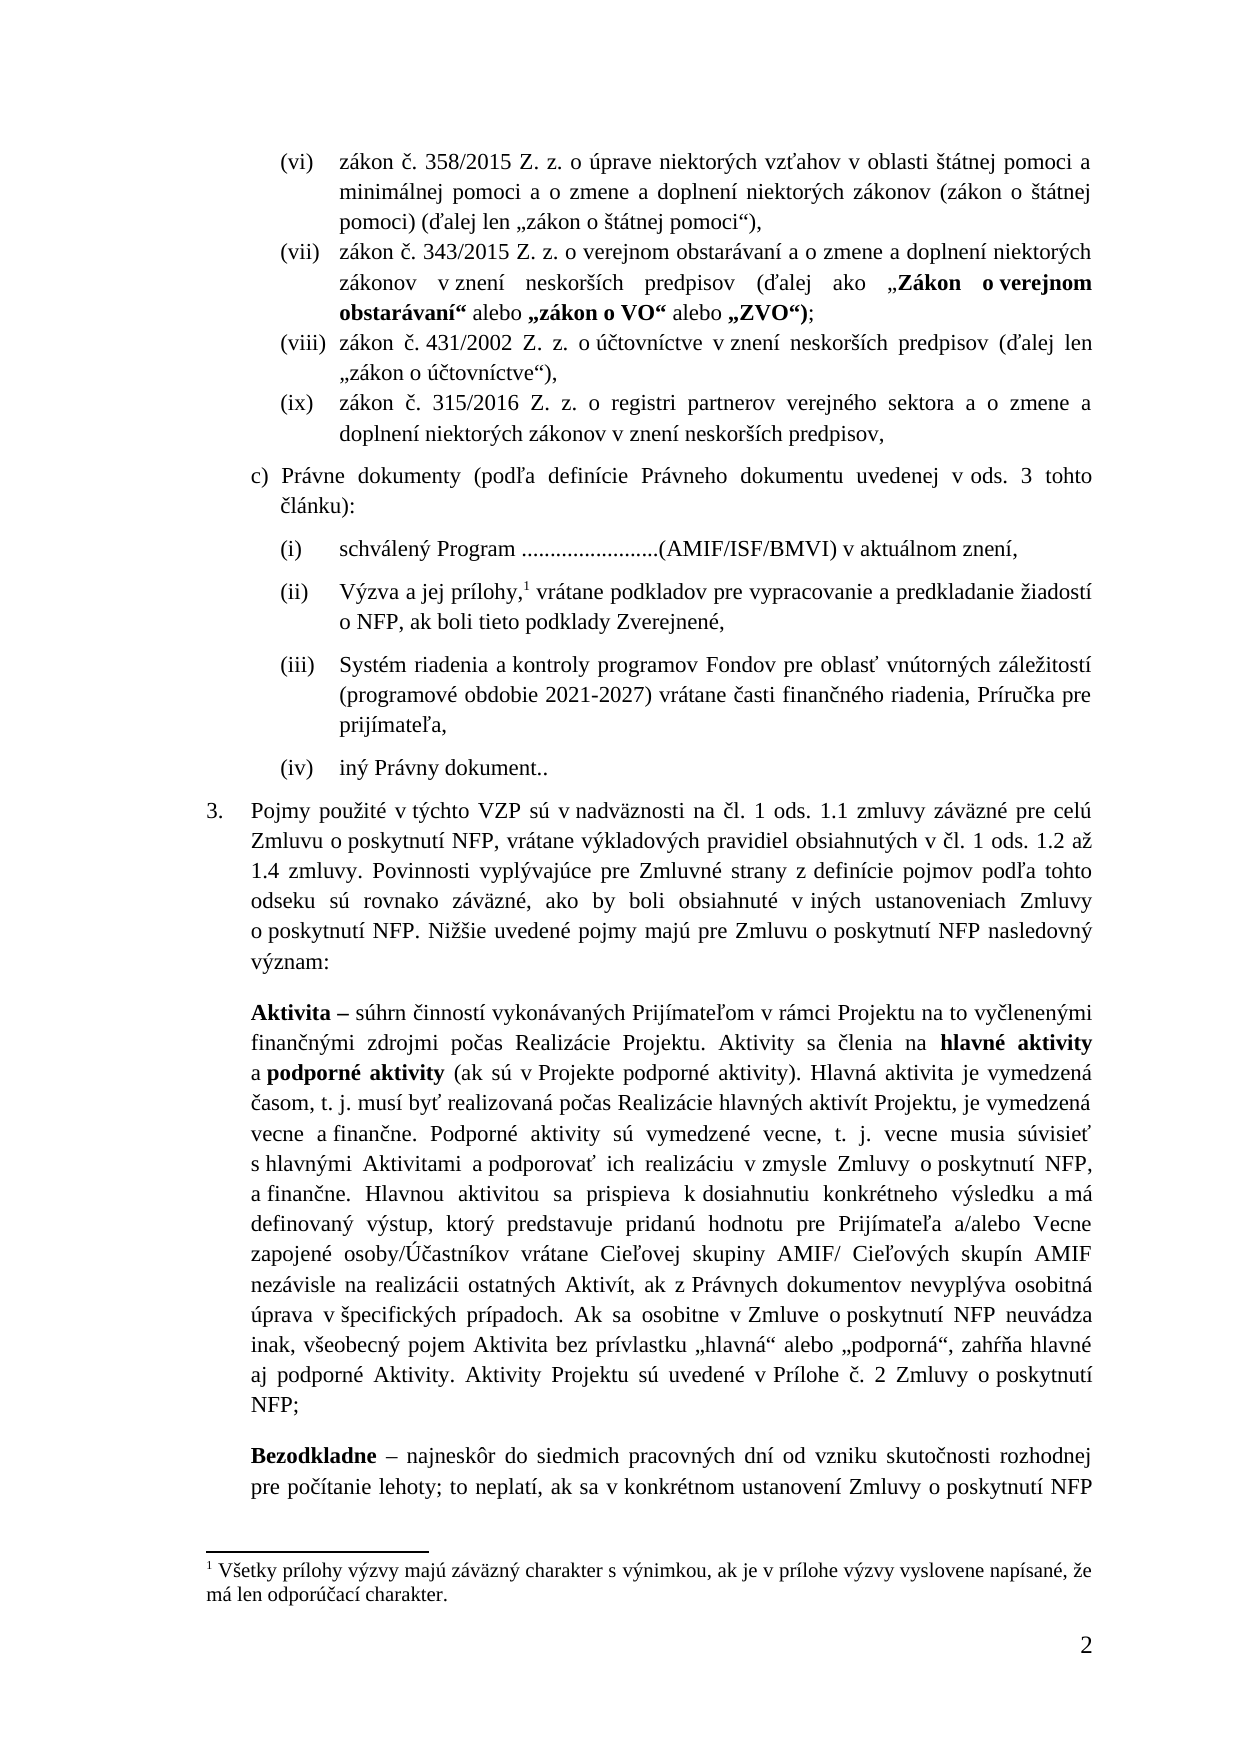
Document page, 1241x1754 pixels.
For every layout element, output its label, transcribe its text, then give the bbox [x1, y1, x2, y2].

list Výzva a jej prílohy, vrátane podkladov pre vypracovanie a predkladanie žiadostí o NFP, ak boli tieto podklady Zverejnené, [280, 578, 1092, 634]
list zákon č. 343/2015 Z. z. o verejnom obstarávaní a o zmene a doplnení niektorých zákonov v znení neskorších predpisov (ďalej ako „Zákon o verejnom obstarávaní“ alebo „zákon o VO“ alebo „ZVO“); [280, 238, 1092, 325]
list schválený Program ........................(AMIF/ISF/BMVI) v aktuálnom znení, [280, 535, 1092, 562]
list iný Právny dokument.. [280, 754, 1092, 780]
list zákon č. 431/2002 Z. z. o účtovníctve v znení neskorších predpisov (ďalej len „zákon o účtovníctve“), [280, 329, 1092, 386]
text Aktivita – súhrn činností vykonávaných Prijímateľom v rámci Projektu na to vyčlenenými finančnými zdrojmi počas Realizácie Projektu. Aktivity sa členia na hlavné aktivity a podporné aktivity (ak sú v Projekte podporné aktivity). Hlavná aktivita je vymedzená časom, t. j. musí byť realizovaná počas Realizácie hlavných aktivít Projektu, je vymedzená vecne a finančne. Podporné aktivity sú vymedzené vecne, t. j. vecne musia súvisieť s hlavnými Aktivitami a podporovať ich realizáciu v zmysle Zmluvy o poskytnutí NFP, a finančne. Hlavnou aktivitou sa prispieva k dosiahnutiu konkrétneho výsledku a má definovaný výstup, ktorý predstavuje pridanú hodnotu pre Prijímateľa a/alebo Vecne zapojené osoby/Účastníkov vrátane Cieľovej skupiny AMIF/ Cieľových skupín AMIF nezávisle na realizácii ostatných Aktivít, ak z Právnych dokumentov nevyplýva osobitná úprava v špecifických prípadoch. Ak sa osobitne v Zmluve o poskytnutí NFP neuvádza inak, všeobecný pojem Aktivita bez prívlastku „hlavná“ alebo „podporná“, zahŕňa hlavné aj podporné Aktivity. Aktivity Projektu sú uvedené v Prílohe č. 2 Zmluvy o poskytnutí NFP; [251, 999, 1092, 1418]
text c) Právne dokumenty (podľa definície Právneho dokumentu uvedenej v ods. 3 tohto článku): [251, 462, 1092, 519]
text 3. Pojmy použité v týchto VZP sú v nadväznosti na čl. 1 ods. 1.1 zmluvy záväzné pre celú Zmluvu o poskytnutí NFP, vrátane výkladových pravidiel obsiahnutých v čl. 1 ods. 1.2 až 1.4 zmluvy. Povinnosti vyplývajúce pre Zmluvné strany z definície pojmov podľa tohto odseku sú rovnako záväzné, ako by boli obsiahnuté v iných ustanoveniach Zmluvy o poskytnutí NFP. Nižšie uvedené pojmy majú pre Zmluvu o poskytnutí NFP nasledovný význam: [206, 797, 1092, 974]
list Systém riadenia a kontroly programov Fondov pre oblasť vnútorných záležitostí (programové obdobie 2021-2027) vrátane časti finančného riadenia, Príručka pre prijímateľa, [280, 651, 1092, 738]
list zákon č. 358/2015 Z. z. o úprave niektorých vzťahov v oblasti štátnej pomoci a minimálnej pomoci a o zmene a doplnení niektorých zákonov (zákon o štátnej pomoci) (ďalej len „zákon o štátnej pomoci“), [280, 148, 1092, 234]
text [251, 1442, 1092, 1499]
list zákon č. 315/2016 Z. z. o registri partnerov verejného sektora a o zmene a doplnení niektorých zákonov v znení neskorších predpisov, [280, 389, 1092, 446]
